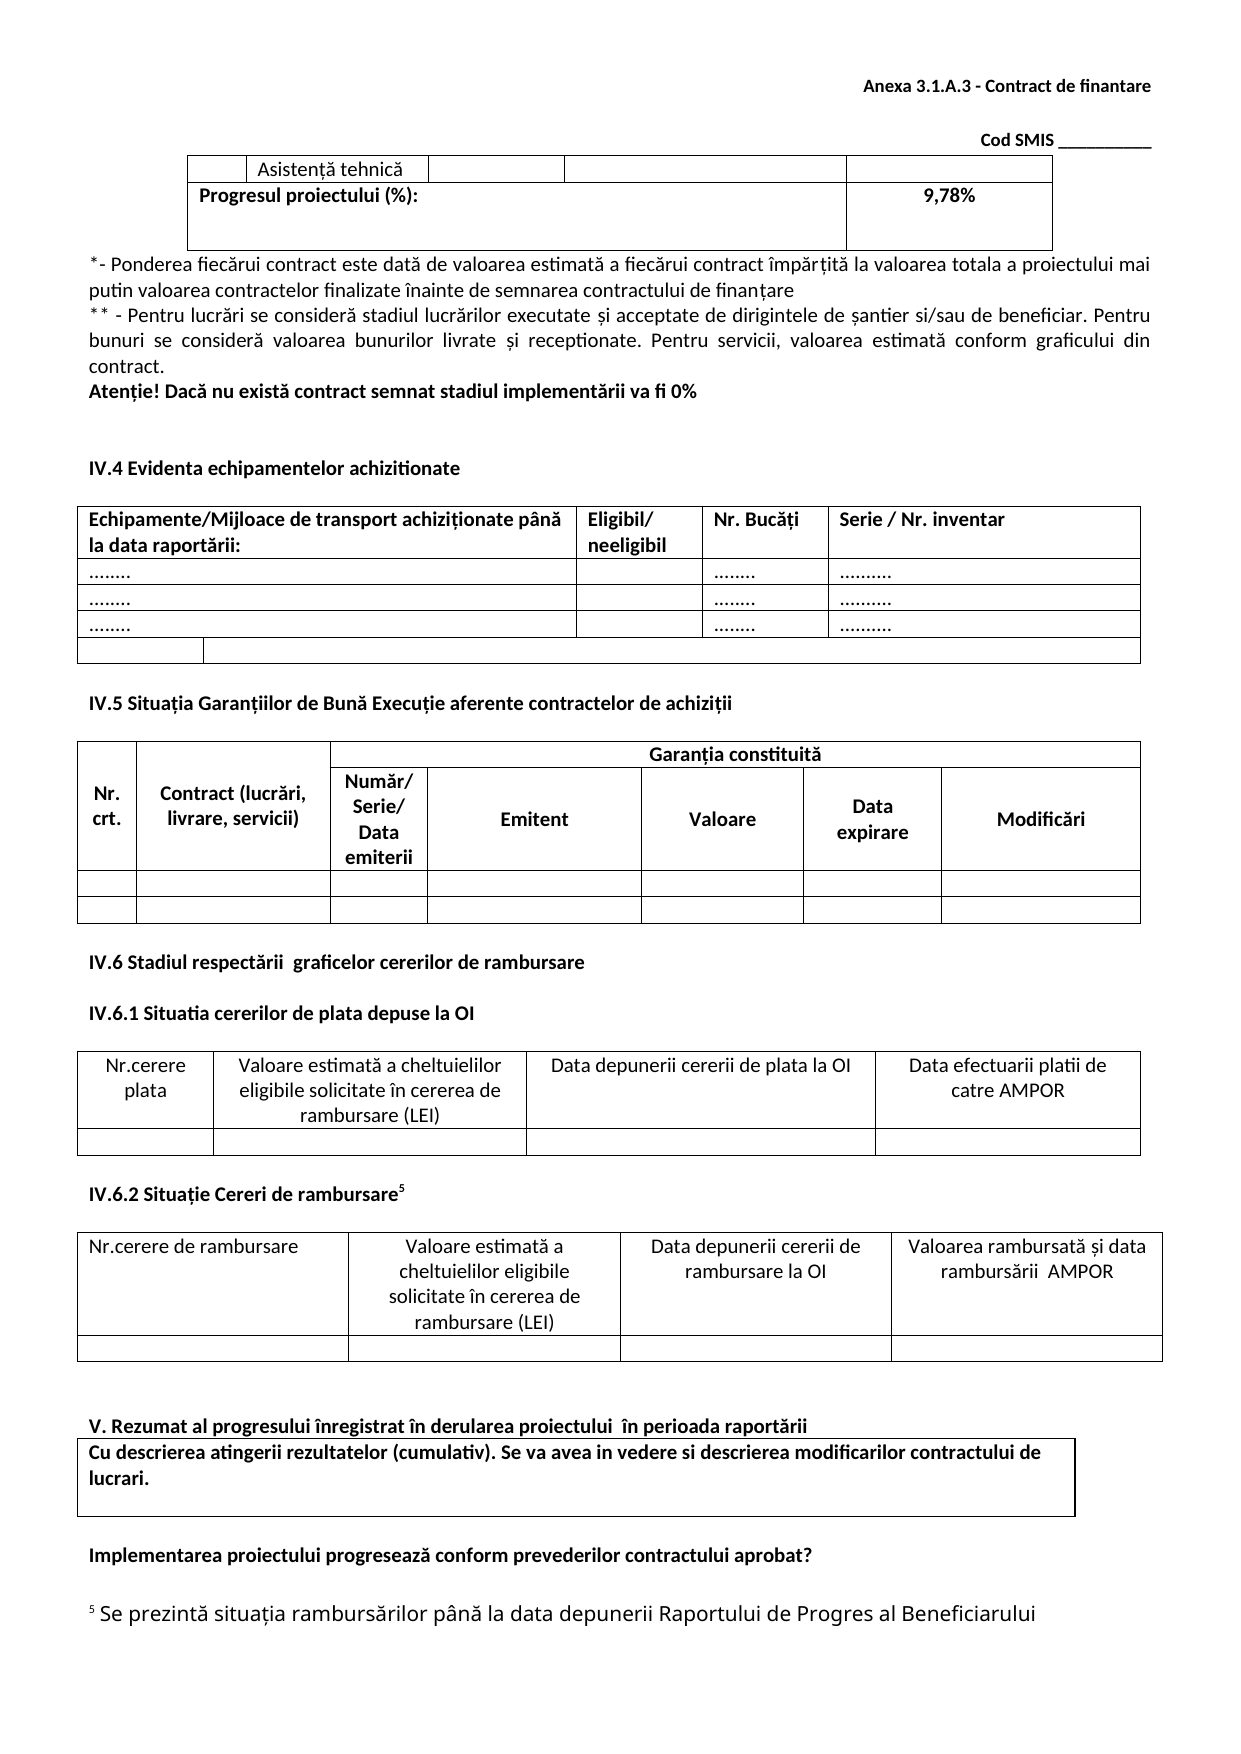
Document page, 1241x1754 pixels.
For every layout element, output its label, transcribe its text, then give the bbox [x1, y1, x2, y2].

text IV.6 Stadiul respectării graficelor cererilor de rambursare [89, 949, 1152, 974]
table_cell [78, 897, 136, 923]
text IV.6.2 Situaţie Cereri de rambursare [89, 1181, 1152, 1206]
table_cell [247, 156, 428, 182]
table_cell [331, 871, 427, 896]
table_cell [642, 871, 803, 896]
table_cell [577, 611, 702, 637]
table_cell [577, 559, 702, 584]
table_header Nr.cerere de rambursare [78, 1233, 348, 1334]
table_cell [349, 1336, 620, 1361]
table_cell ........ [703, 559, 828, 584]
table_cell [804, 897, 941, 923]
table_header Nr. crt. [78, 742, 136, 870]
table_cell ........ [78, 611, 576, 637]
table_cell .......... [829, 559, 1140, 584]
table_header Data depunerii cererii de rambursare la OI [621, 1233, 891, 1334]
table_cell Data expirare [804, 768, 941, 870]
table_cell [577, 585, 702, 610]
table_cell Valoare [642, 768, 803, 870]
table_cell Modificări [942, 768, 1140, 870]
text IV.5 Situația Garanţiilor de Bună Execuţie aferente contractelor de achiziţii [89, 690, 1152, 715]
table_header Serie / Nr. inventar [829, 507, 1140, 557]
table_cell [137, 871, 330, 896]
table_header Data depunerii cererii de plata la OI [527, 1052, 875, 1128]
table_cell Emitent [428, 768, 641, 870]
table_cell .......... [829, 585, 1140, 610]
table_cell ........ [78, 585, 576, 610]
table_cell [78, 871, 136, 896]
table_cell [78, 1129, 213, 1154]
text *- Ponderea fiecărui contract este dată de valoarea estimată a fiecărui contract împărţită la valoarea totala a proiectului mai putin valoarea contractelor finalizate înainte de semnarea contractului de finanţare [89, 251, 1152, 302]
table_cell [78, 638, 203, 663]
table_cell 7 [188, 156, 246, 182]
table_cell [642, 897, 803, 923]
table_cell [78, 1336, 348, 1361]
table_header Contract (lucrări, livrare, servicii) [137, 742, 330, 870]
text Atenţie! Dacă nu există contract semnat stadiul implementării va fi 0% [89, 378, 1152, 404]
table_cell [204, 638, 1140, 663]
text Implementarea proiectului progresează conform prevederilor contractului aprobat? [89, 1542, 1152, 1567]
table_header Valoare estimată a cheltuielilor eligibile solicitate în cererea de rambursare (LEI) [214, 1052, 526, 1128]
table_header Valoarea rambursată şi data rambursării AMPOR [892, 1233, 1162, 1334]
table_cell Număr/ Serie/ Data emiterii [331, 768, 427, 870]
table_header Eligibil/ neeligibil [577, 507, 702, 557]
table_header Data efectuarii platii de catre AMPOR [876, 1052, 1140, 1128]
table_header Garanţia constituită [331, 742, 1140, 767]
text V. Rezumat al progresului înregistrat în derularea proiectului în perioada raportării [89, 1413, 1152, 1438]
table_cell [892, 1336, 1162, 1361]
table_cell [804, 871, 941, 896]
table_cell ........ [703, 611, 828, 637]
table_cell [527, 1129, 875, 1154]
table_cell [565, 156, 846, 182]
table_cell Progresul proiectului (%): [188, 183, 846, 250]
table_cell ........ [703, 585, 828, 610]
text IV.4 Evidenta echipamentelor achizitionate [89, 455, 1152, 480]
table_header Valoare estimată a cheltuielilor eligibile solicitate în cererea de rambursare (LEI) [349, 1233, 620, 1334]
table_cell [942, 897, 1140, 923]
table_cell [137, 897, 330, 923]
table_cell [214, 1129, 526, 1154]
table_cell [847, 156, 1052, 182]
table_header Nr.cerere plata [78, 1052, 213, 1128]
table_cell [621, 1336, 891, 1361]
table_cell [331, 897, 427, 923]
table_header Nr. Bucăţi [703, 507, 828, 557]
text ** - Pentru lucrări se consideră stadiul lucrărilor executate şi acceptate de dirigintele de şantier si/sau de beneficiar. Pentru bunuri se consideră valoarea bunurilor livrate şi receptionate. Pentru servicii, valoarea estimată conform graficului din contract. [89, 302, 1152, 378]
table_cell [428, 871, 641, 896]
text IV.6.1 Situatia cererilor de plata depuse la OI [89, 1000, 1152, 1025]
table_header Cu descrierea atingerii rezultatelor (cumulativ). Se va avea in vedere si descrierea modificarilor contractului de lucrari. [78, 1439, 1074, 1516]
table_header Echipamente/Mijloace de transport achiziţionate până la data raportării: [78, 507, 576, 557]
table_cell .......... [829, 611, 1140, 637]
table_cell [876, 1129, 1140, 1154]
table_cell [428, 897, 641, 923]
table_cell [942, 871, 1140, 896]
table_cell ........ [78, 559, 576, 584]
table_cell 9,78% [847, 183, 1052, 250]
table_cell [429, 156, 564, 182]
